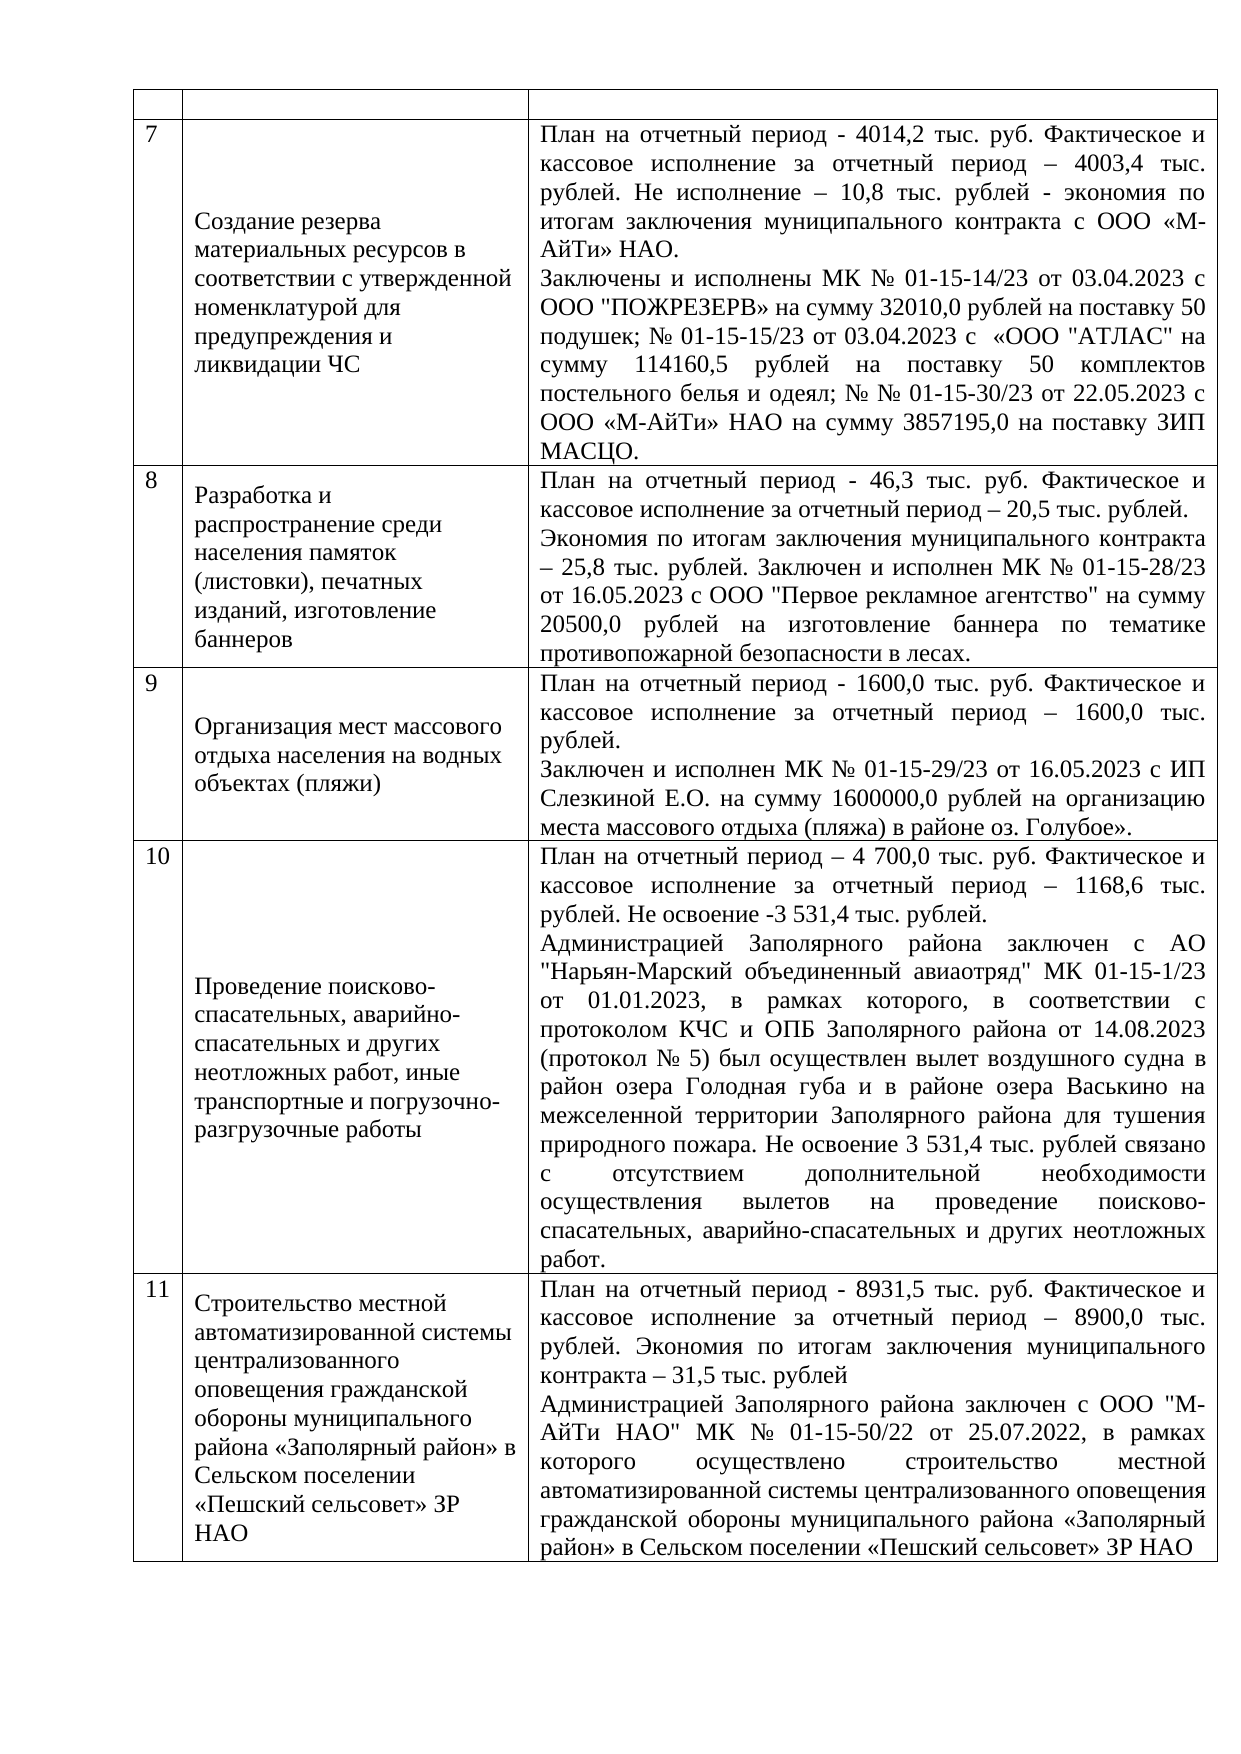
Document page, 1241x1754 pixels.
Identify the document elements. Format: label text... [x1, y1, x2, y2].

table_cell Создание резерва материальных ресурсов в соответствии с утвержденной номенклатурой для предупреждения и ликвидации ЧС [183, 120, 528, 464]
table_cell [529, 90, 1217, 118]
table_cell Проведение поисково-спасательных, аварийно-спасательных и других неотложных работ, иные транспортные и погрузочно-разгрузочные работы [183, 841, 528, 1273]
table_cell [183, 90, 528, 118]
table_cell План на отчетный период – 4 700,0 тыс. руб. Фактическое и кассовое исполнение за отчетный период – 1168,6 тыс. рублей. Не освоение -3 531,4 тыс. рублей. Администрацией Заполярного района заключен с АО "Нарьян-Марский объединенный авиаотряд" МК 01-15-1/23 от 01.01.2023, в рамках которого, в соответствии с протоколом КЧС и ОПБ Заполярного района от 14.08.2023 (протокол № 5) был осуществлен вылет воздушного судна в район озера Голодная губа и в районе озера Васькино на межселенной территории Заполярного района для тушения природного пожара. Не освоение 3 531,4 тыс. рублей связано с отсутствием дополнительной необходимости осуществления вылетов на проведение поисково-спасательных, аварийно-спасательных и других неотложных работ. [529, 841, 1217, 1273]
table_cell Организация мест массового отдыха населения на водных объектах (пляжи) [183, 668, 528, 840]
table_cell План на отчетный период - 1600,0 тыс. руб. Фактическое и кассовое исполнение за отчетный период – 1600,0 тыс. рублей. Заключен и исполнен МК № 01-15-29/23 от 16.05.2023 с ИП Слезкиной Е.О. на сумму 1600000,0 рублей на организацию места массового отдыха (пляжа) в районе оз. Голубое». [529, 668, 1217, 840]
table_cell План на отчетный период - 46,3 тыс. руб. Фактическое и кассовое исполнение за отчетный период – 20,5 тыс. рублей. Экономия по итогам заключения муниципального контракта – 25,8 тыс. рублей. Заключен и исполнен МК № 01-15-28/23 от 16.05.2023 с ООО "Первое рекламное агентство" на сумму 20500,0 рублей на изготовление баннера по тематике противопожарной безопасности в лесах. [529, 466, 1217, 667]
table_cell План на отчетный период - 4014,2 тыс. руб. Фактическое и кассовое исполнение за отчетный период – 4003,4 тыс. рублей. Не исполнение – 10,8 тыс. рублей - экономия по итогам заключения муниципального контракта с ООО «М-АйТи» НАО. Заключены и исполнены МК № 01-15-14/23 от 03.04.2023 с ООО "ПОЖРЕЗЕРВ» на сумму 32010,0 рублей на поставку 50 подушек; № 01-15-15/23 от 03.04.2023 с «ООО "АТЛАС" на сумму 114160,5 рублей на поставку 50 комплектов постельного белья и одеял; № № 01-15-30/23 от 22.05.2023 с ООО «М-АйТи» НАО на сумму 3857195,0 на поставку ЗИП МАСЦО. [529, 120, 1217, 464]
table_cell 6 [134, 90, 182, 118]
table_cell Строительство местной автоматизированной системы централизованного оповещения гражданской обороны муниципального района «Заполярный район» в Сельском поселении «Пешский сельсовет» ЗР НАО [183, 1274, 528, 1561]
table_cell 8 [134, 466, 182, 667]
table_cell 9 [134, 668, 182, 840]
table_cell 11 [134, 1274, 182, 1561]
table_cell План на отчетный период - 8931,5 тыс. руб. Фактическое и кассовое исполнение за отчетный период – 8900,0 тыс. рублей. Экономия по итогам заключения муниципального контракта – 31,5 тыс. рублей Администрацией Заполярного района заключен с ООО "М-АйТи НАО" МК № 01-15-50/22 от 25.07.2022, в рамках которого осуществлено строительство местной автоматизированной системы централизованного оповещения гражданской обороны муниципального района «Заполярный район» в Сельском поселении «Пешский сельсовет» ЗР НАО [529, 1274, 1217, 1561]
table_cell 10 [134, 841, 182, 1273]
table_cell Разработка и распространение среди населения памяток (листовки), печатных изданий, изготовление баннеров [183, 466, 528, 667]
table_cell 7 [134, 120, 182, 464]
